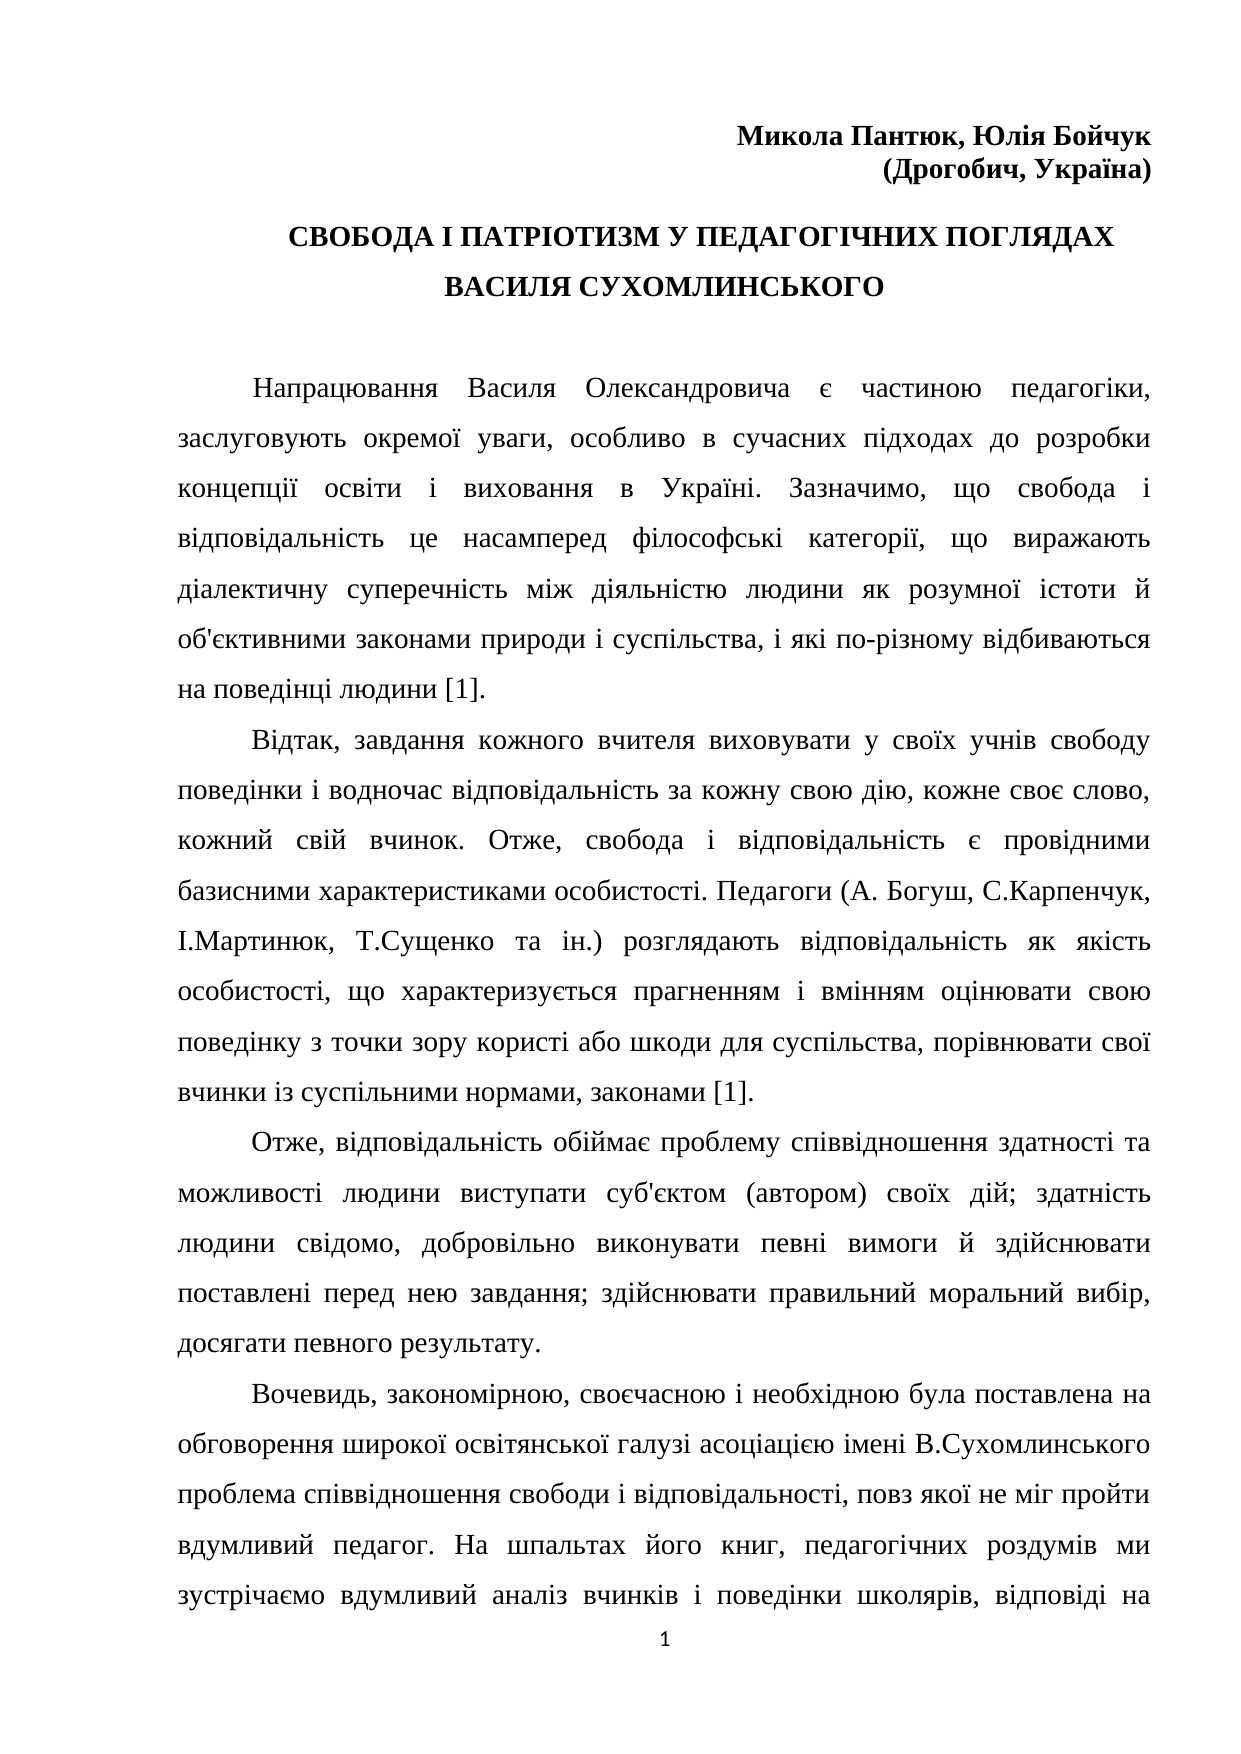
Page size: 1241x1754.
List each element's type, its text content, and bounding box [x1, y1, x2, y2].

text (Дрогобич, Україна) [177, 152, 1152, 185]
text Відтак, завдання кожного вчителя виховувати у своїх учнів свободу поведінки і водночас відповідальність за кожну свою дію, кожне своє слово, кожний свій вчинок. Отже, свобода і відповідальність є провідними базисними характеристиками особистості. Педагоги (А. Богуш, С.Карпенчук, І.Мартинюк, Т.Сущенко та ін.) розглядають відповідальність як якість особистості, що характеризується прагненням і вмінням оцінювати свою поведінку з точки зору користі або шкоди для суспільства, порівнювати свої вчинки із суспільними нормами, законами [1]. [177, 722, 1152, 1108]
text Напрацювання Василя Олександровича є частиною педагогіки, заслуговують окремої уваги, особливо в сучасних підходах до розробки концепції освіти і виховання в Україні. Зазначимо, що свобода і відповідальність це насамперед філософські категорії, що виражають діалектичну суперечність між діяльністю людини як розумної істоти й об'єктивними законами природи і суспільства, і які по-різному відбиваються на поведінці людини [1]. [177, 370, 1152, 705]
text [177, 1376, 1152, 1611]
text Микола Пантюк, Юлія Бойчук [177, 118, 1152, 152]
text свобода і ПАТРІОТИЗМ у педагогічних поглядах Василя Сухомлинського [177, 219, 1152, 303]
text Отже, відповідальність обіймає проблему співвідношення здатності та можливості людини виступати суб'єктом (автором) своїх дій; здатність людини свідомо, добровільно виконувати певні вимоги й здійснювати поставлені перед нею завдання; здійснювати правильний моральний вибір, досягати певного результату. [177, 1124, 1152, 1359]
